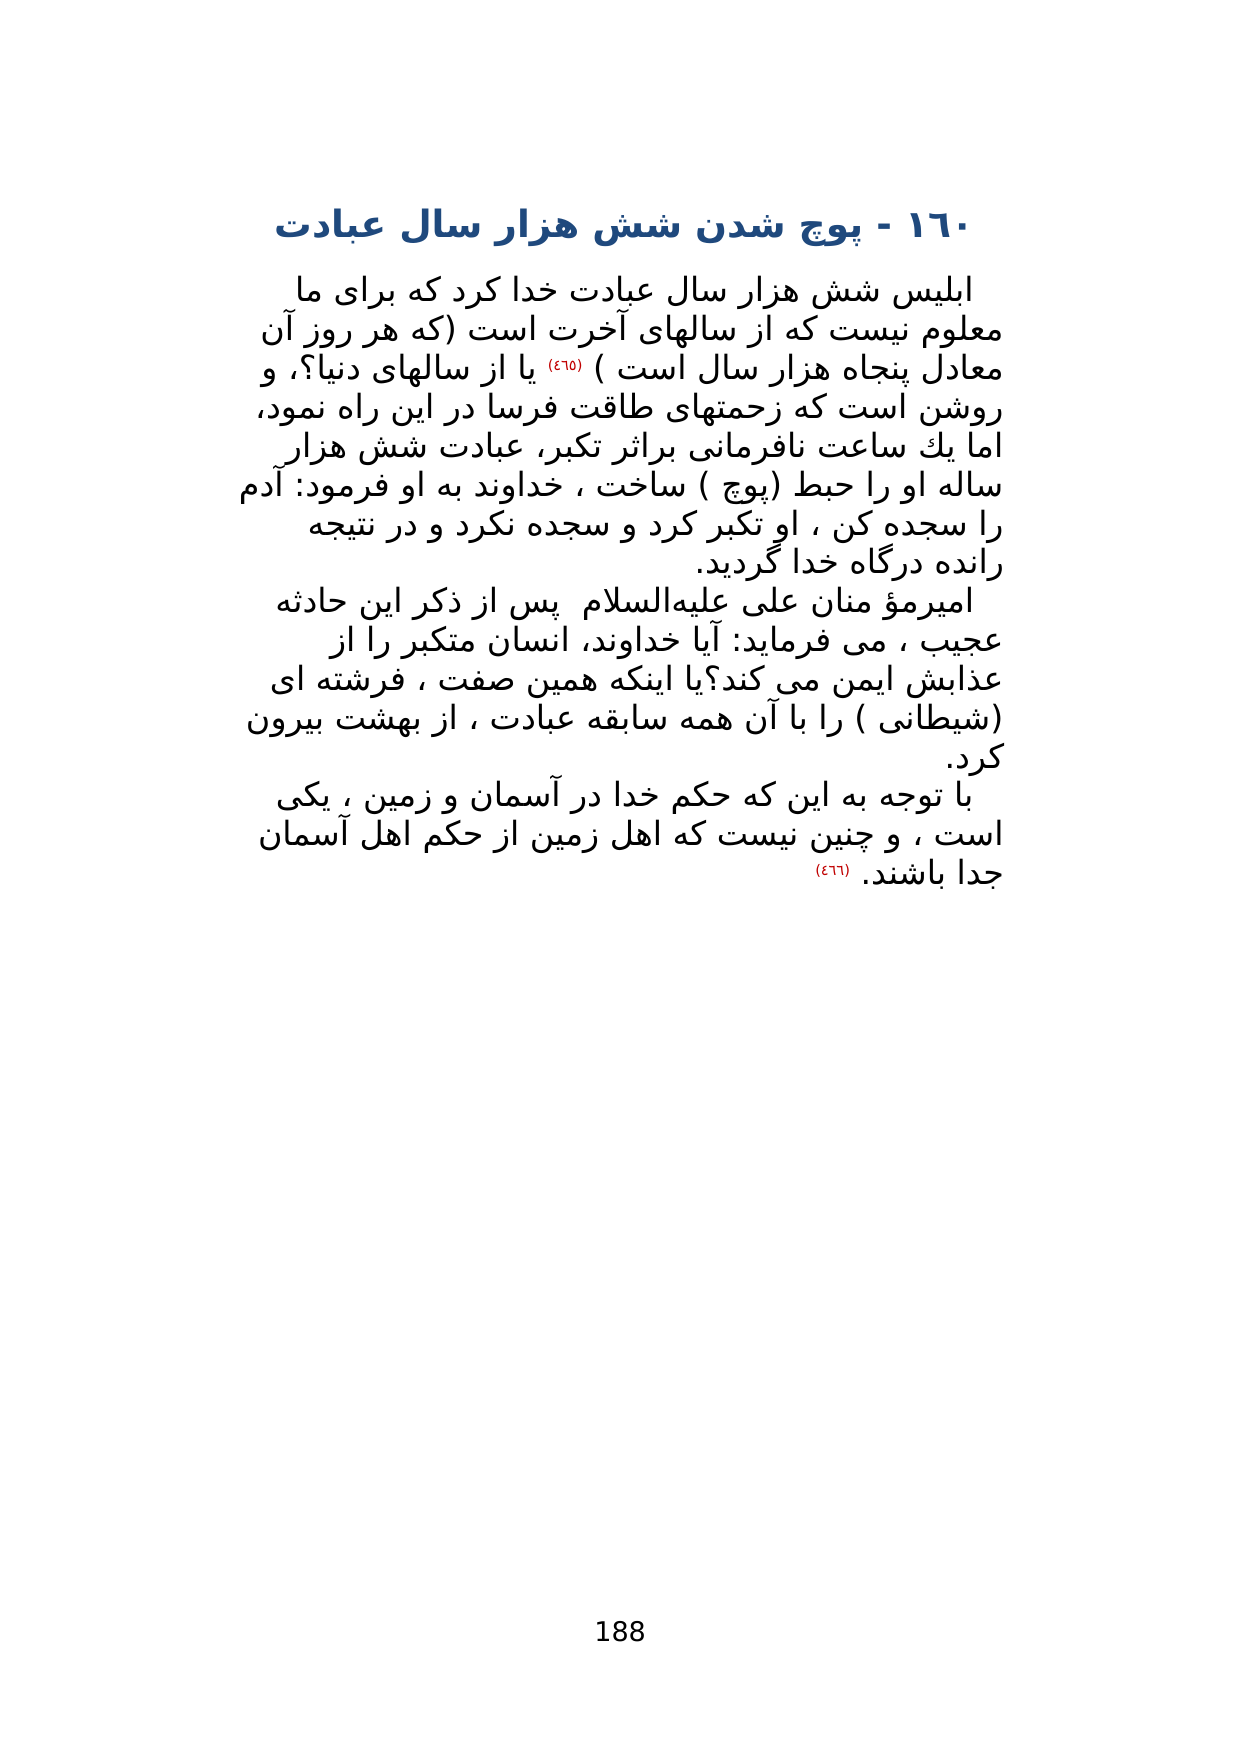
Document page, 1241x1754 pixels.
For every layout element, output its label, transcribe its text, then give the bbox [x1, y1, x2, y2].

text اميرمؤ منان على عليه‌السلام پس از ذكر اين حادثه عجيب ، مى فرمايد: آيا خداوند، انسان متكبر را از عذابش ايمن مى كند؟يا اينكه همين صفت ، فرشته اى (شيطانى ) را با آن همه سابقه عبادت ، از بهشت بيرون كرد. [236, 582, 1004, 776]
text ابليس شش هزار سال عبادت خدا كرد كه براى ما معلوم نيست كه از سالهاى آخرت است (كه هر روز آن معادل پنجاه هزار سال است ) (٤٦٥) يا از سالهاى دنيا؟، و روشن است كه زحمتهاى طاقت فرسا در اين راه نمود، اما يك ساعت نافرمانى براثر تكبر، عبادت شش هزار ساله او را حبط (پوچ ) ساخت ، خداوند به او فرمود: آدم را سجده كن ، او تكبر كرد و سجده نكرد و در نتيجه رانده درگاه خدا گرديد. [236, 271, 1004, 582]
text با توجه به اين كه حكم خدا در آسمان و زمين ، يكى است ، و چنين نيست كه اهل زمين از حكم اهل آسمان جدا باشند. (٤٦٦) [236, 776, 1004, 892]
subtitle ١٦٠ - پوچ شدن شش هزار سال عبادت [236, 202, 1004, 246]
